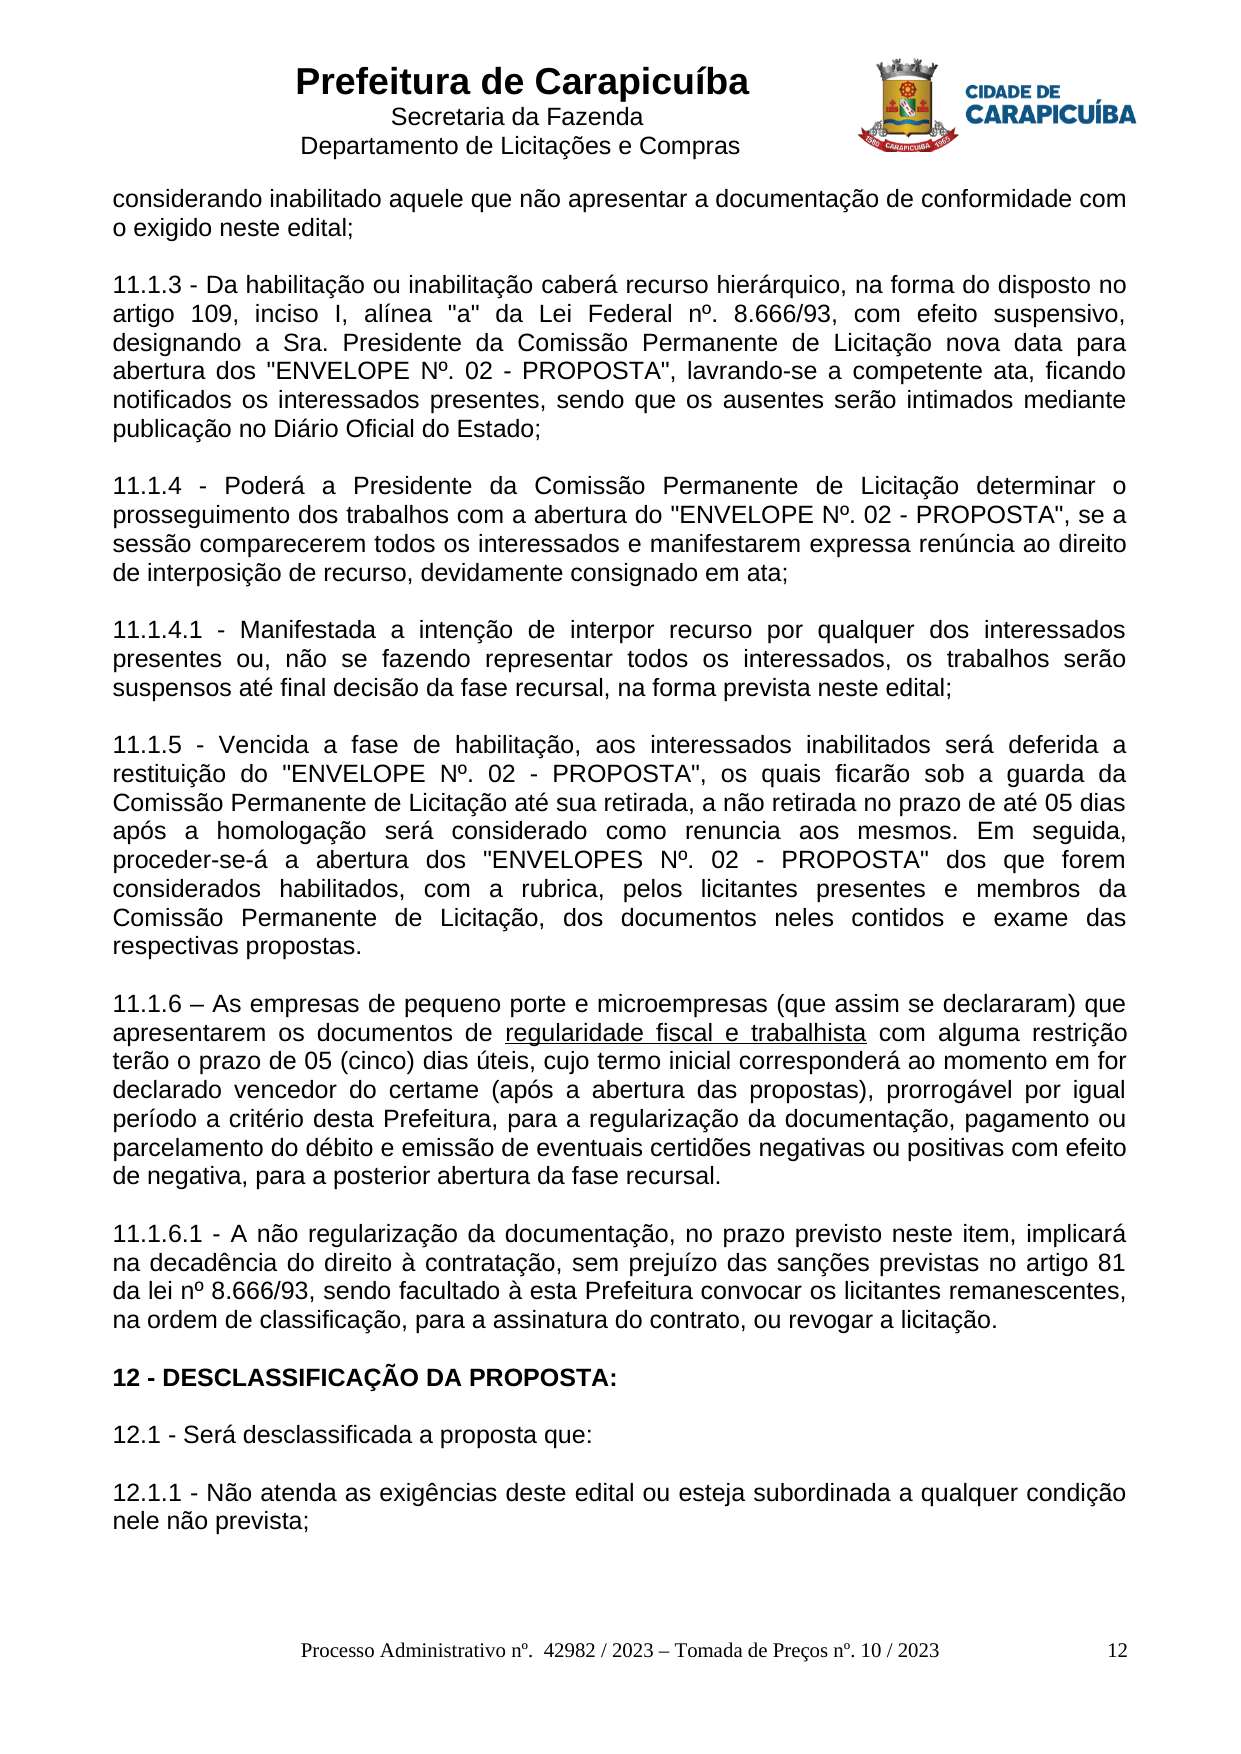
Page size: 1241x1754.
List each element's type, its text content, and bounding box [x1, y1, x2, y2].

text 11.1.4 - Poderá a Presidente da Comissão Permanente de Licitação determinar o prosseguimento dos trabalhos com a abertura do "ENVELOPE Nº. 02 - PROPOSTA", se a sessão comparecerem todos os interessados e manifestarem expressa renúncia ao direito de interposição de recurso, devidamente consignado em ata; [112, 471, 1128, 586]
picture [857, 57, 1139, 152]
text 11.1.6.1 - A não regularização da documentação, no prazo previsto neste item, implicará na decadência do direito à contratação, sem prejuízo das sanções previstas no artigo 81 da lei nº 8.666/93, sendo facultado à esta Prefeitura convocar os licitantes remanescentes, na ordem de classificação, para a assinatura do contrato, ou revogar a licitação. [112, 1219, 1128, 1334]
text 12.1 - Será desclassificada a proposta que: [112, 1420, 1128, 1449]
text 11.1.4.1 - Manifestada a intenção de interpor recurso por qualquer dos interessados presentes ou, não se fazendo representar todos os interessados, os trabalhos serão suspensos até final decisão da fase recursal, na forma prevista neste edital; [112, 615, 1128, 701]
text 11.1.5 - Vencida a fase de habilitação, aos interessados inabilitados será deferida a restituição do "ENVELOPE Nº. 02 - PROPOSTA", os quais ficarão sob a guarda da Comissão Permanente de Licitação até sua retirada, a não retirada no prazo de até 05 dias após a homologação será considerado como renuncia aos mesmos. Em seguida, proceder-se-á a abertura dos "ENVELOPES Nº. 02 - PROPOSTA" dos que forem considerados habilitados, com a rubrica, pelos licitantes presentes e membros da Comissão Permanente de Licitação, dos documentos neles contidos e exame das respectivas propostas. [112, 730, 1128, 960]
text 12 - DESCLASSIFICAÇÃO DA PROPOSTA: [112, 1362, 1128, 1391]
text 11.1.6 – As empresas de pequeno porte e microempresas (que assim se declararam) que apresentarem os documentos de regularidade fiscal e trabalhista com alguma restrição terão o prazo de 05 (cinco) dias úteis, cujo termo inicial corresponderá ao momento em for declarado vencedor do certame (após a abertura das propostas), prorrogável por igual período a critério desta Prefeitura, para a regularização da documentação, pagamento ou parcelamento do débito e emissão de eventuais certidões negativas ou positivas com efeito de negativa, para a posterior abertura da fase recursal. [112, 989, 1128, 1190]
text 12.1.1 - Não atenda as exigências deste edital ou esteja subordinada a qualquer condição nele não prevista; [112, 1477, 1128, 1535]
text 11.1.3 - Da habilitação ou inabilitação caberá recurso hierárquico, na forma do disposto no artigo 109, inciso I, alínea "a" da Lei Federal nº. 8.666/93, com efeito suspensivo, designando a Sra. Presidente da Comissão Permanente de Licitação nova data para abertura dos "ENVELOPE Nº. 02 - PROPOSTA", lavrando-se a competente ata, ficando notificados os interessados presentes, sendo que os ausentes serão intimados mediante publicação no Diário Oficial do Estado; [112, 270, 1128, 442]
